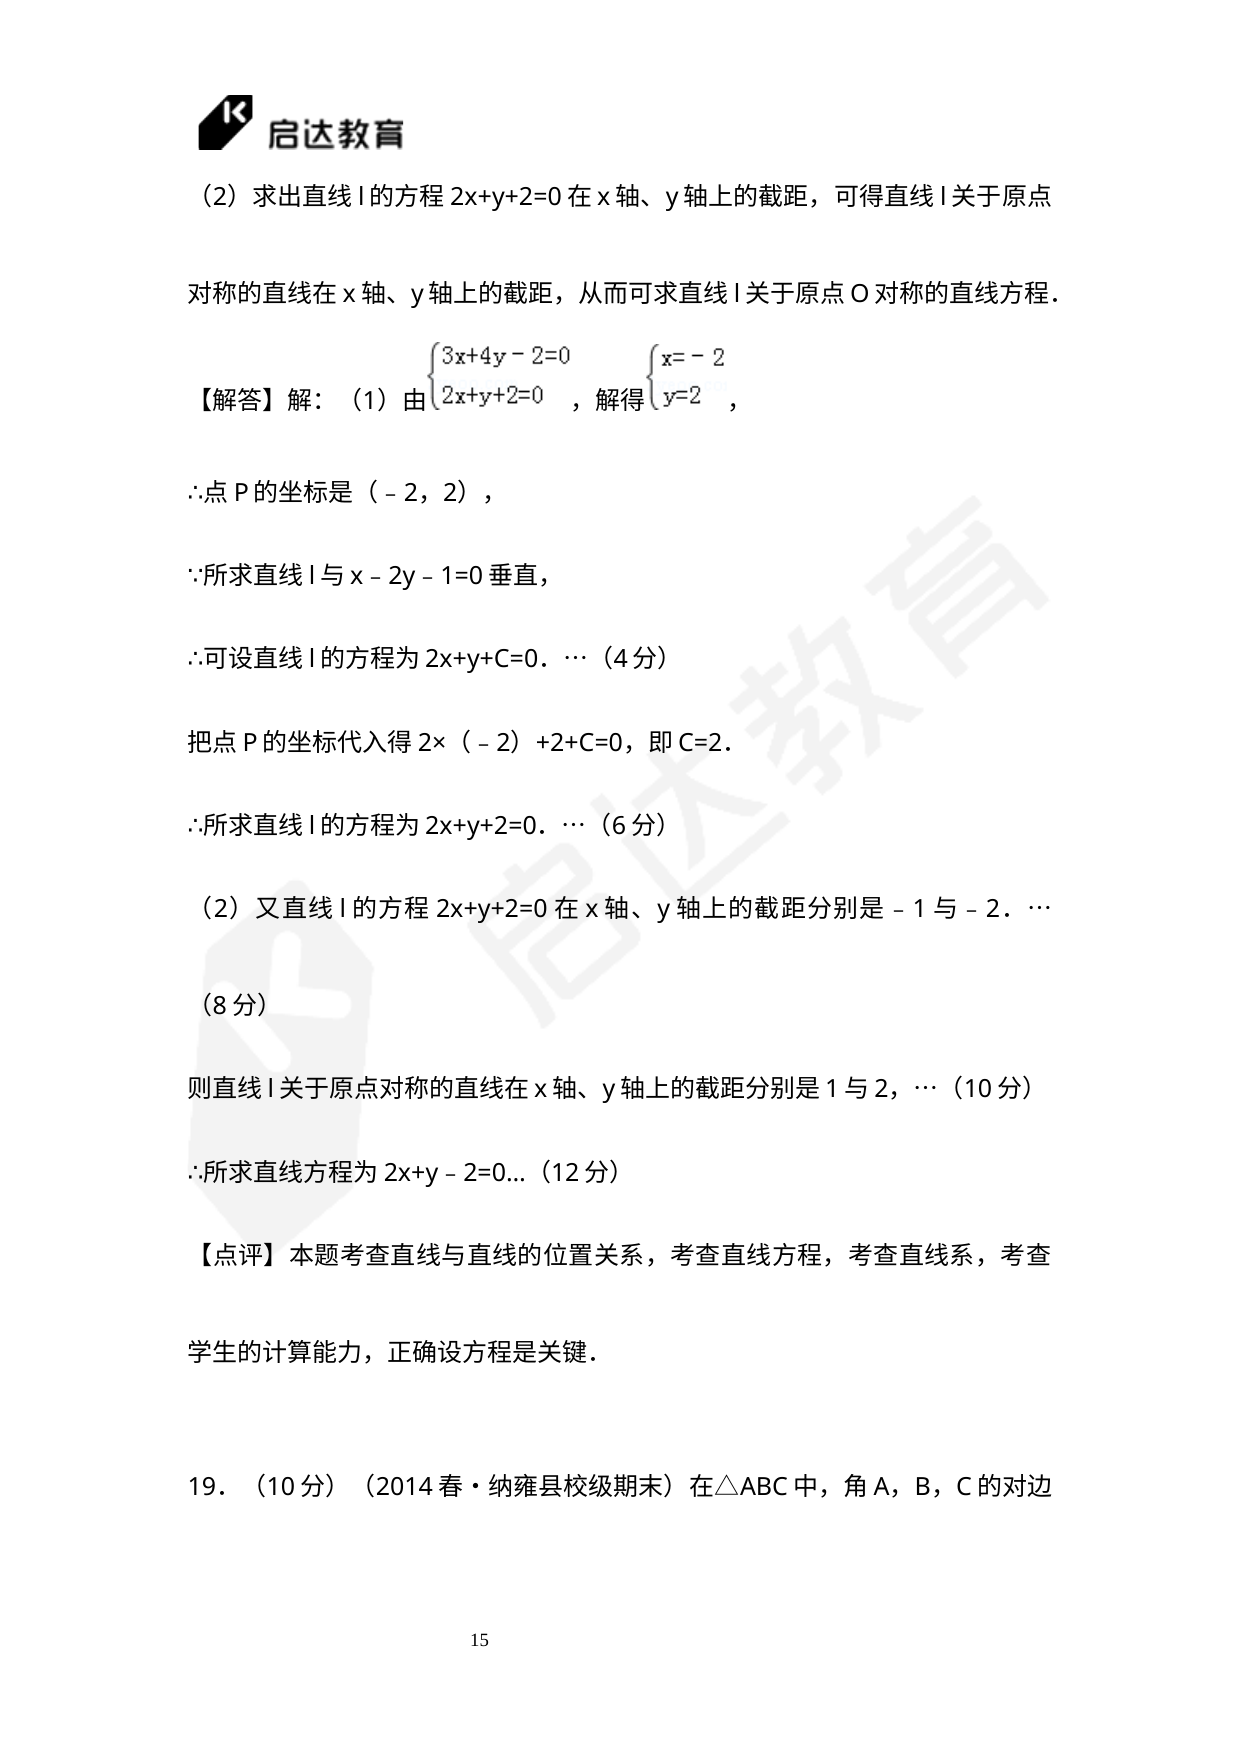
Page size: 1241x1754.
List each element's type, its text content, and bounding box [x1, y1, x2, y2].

text 19．（10分）（2014春•纳雍县校级期末）在△ABC中，角A，B，C的对边分别为a，b，c，若a，b，c成等比数列，且sinC=2sinA． [187, 1452, 1053, 1517]
text ∴可设直线l的方程为2x+y+C=0．…（4分） [187, 624, 1053, 689]
text 【解答】解：（1）由，解得， [187, 343, 1053, 440]
picture [645, 344, 727, 410]
text 则直线l关于原点对称的直线在x轴、y轴上的截距分别是1与2，…（10分） [187, 1054, 1053, 1119]
text 【点评】本题考查直线与直线的位置关系，考查直线方程，考查直线系，考查学生的计算能力，正确设方程是关键． [187, 1221, 1053, 1383]
picture [198, 95, 404, 150]
text 把点P的坐标代入得2×（﹣2）+2+C=0，即C=2． [187, 708, 1053, 773]
text ∴点P的坐标是（﹣2，2）， [187, 458, 1053, 523]
text ∴所求直线l的方程为2x+y+2=0．…（6分） [187, 791, 1053, 856]
text （2）求出直线l的方程2x+y+2=0在x轴、y轴上的截距，可得直线l关于原点对称的直线在x轴、y轴上的截距，从而可求直线l关于原点O对称的直线方程． [187, 162, 1053, 324]
text （2）又直线l的方程2x+y+2=0在x轴、y轴上的截距分别是﹣1与﹣2．…（8分） [187, 874, 1053, 1036]
text ∵所求直线l与x﹣2y﹣1=0垂直， [187, 541, 1053, 606]
text ∴所求直线方程为2x+y﹣2=0…（12分） [187, 1138, 1053, 1203]
picture [426, 342, 571, 410]
